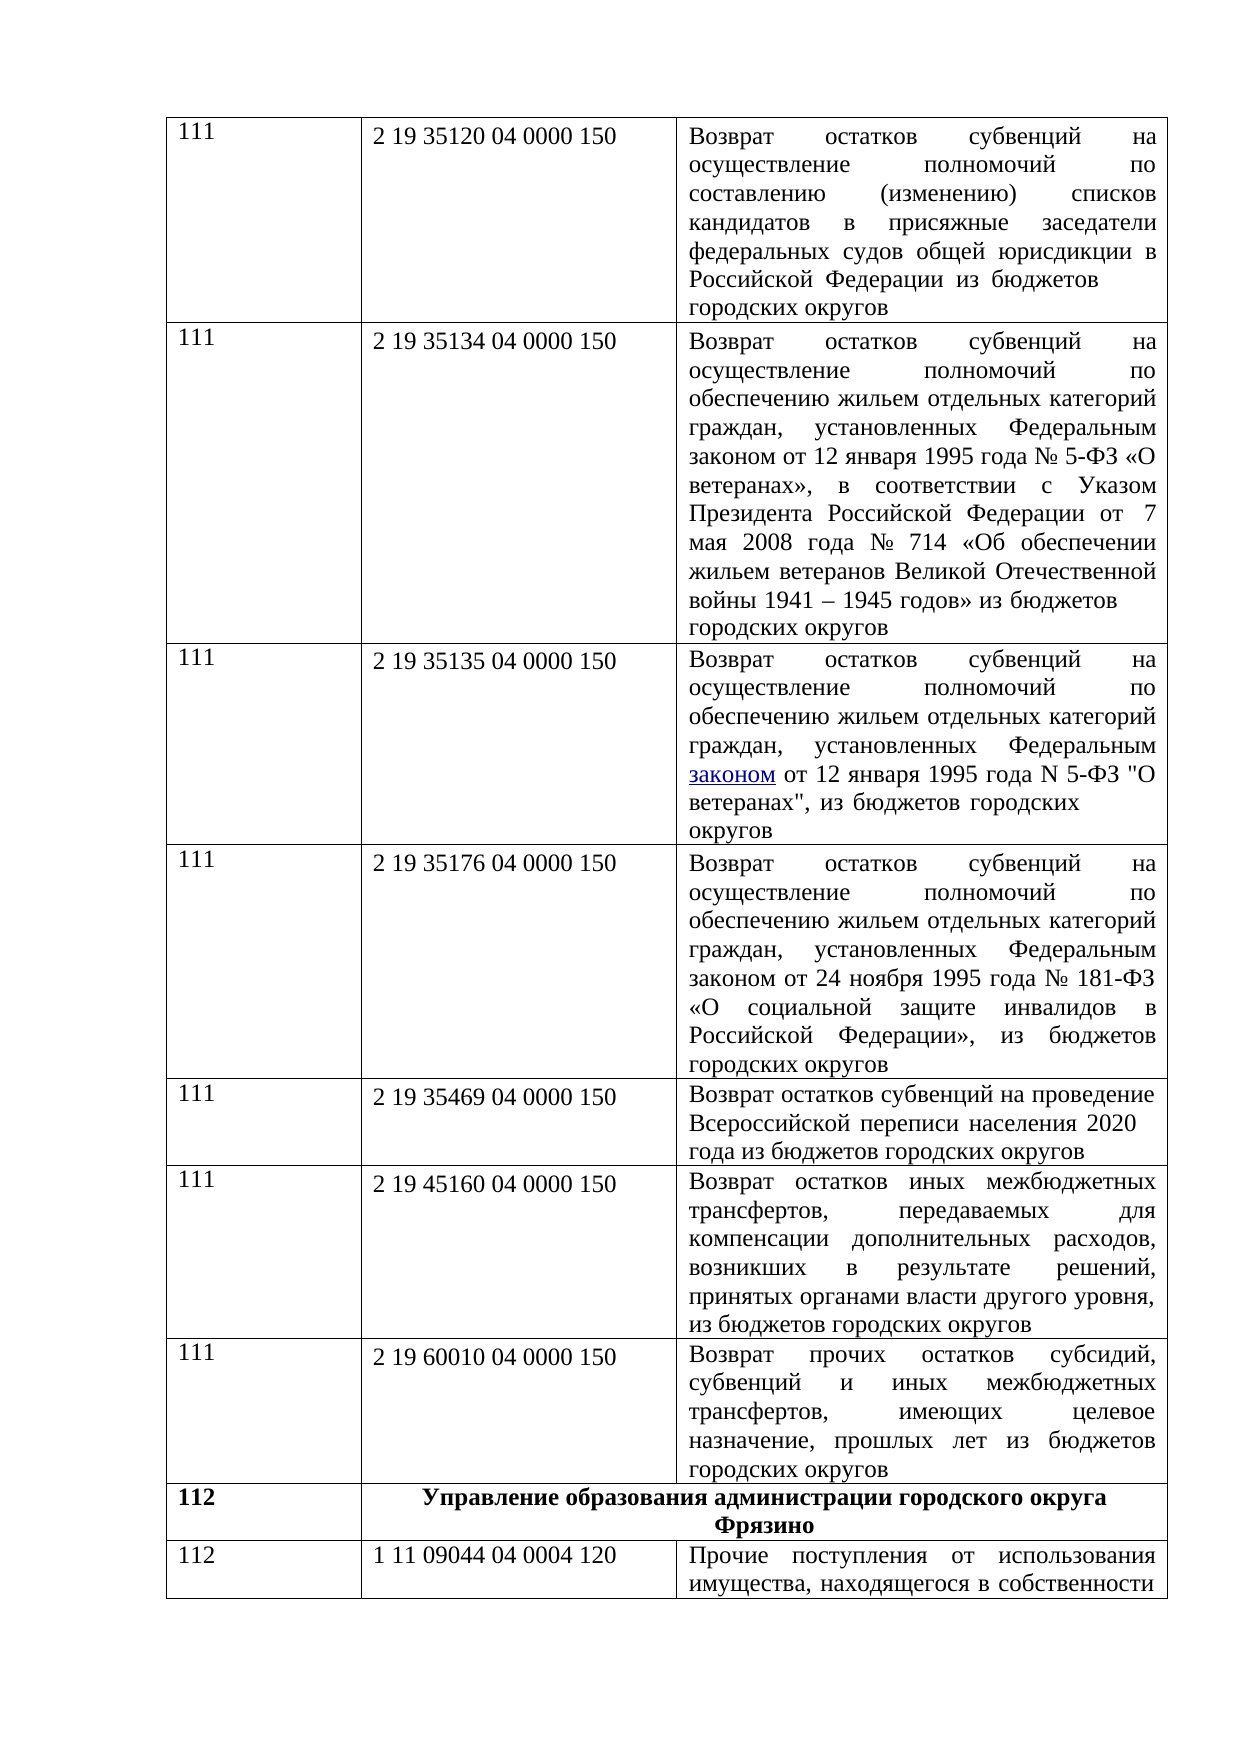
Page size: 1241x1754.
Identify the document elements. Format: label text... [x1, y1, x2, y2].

table_cell 111 [167, 1166, 361, 1338]
table_cell 111 [167, 323, 361, 643]
table_cell 2 19 35134 04 0000 150 [362, 323, 676, 643]
table_cell 111 [167, 644, 361, 844]
table_cell 111 [167, 1339, 361, 1482]
table_cell 2 19 35135 04 0000 150 [362, 644, 676, 844]
table_cell Возврат остатков субвенций на проведение Всероссийской переписи населения 2020 года из бюджетов городских округов [677, 1079, 1167, 1165]
table_cell Возврат остатков субвенций на осуществление полномочий по обеспечению жильем отдельных категорий граждан, установленных Федеральным законом от 12 января 1995 года N 5-ФЗ "О ветеранах", из бюджетов городских округов [677, 644, 1167, 844]
table_cell 2 19 35469 04 0000 150 [362, 1079, 676, 1165]
table_header Возврат остатков субвенций на осуществление полномочий по составлению (изменению) списков кандидатов в присяжные заседатели федеральных судов общей юрисдикции в Российской Федерации из бюджетов городских округов [677, 118, 1167, 322]
table_cell 112 [167, 1541, 361, 1597]
table_cell Возврат остатков иных межбюджетных трансфертов, передаваемых для компенсации дополнительных расходов, возникших в результате решений, принятых органами власти другого уровня, из бюджетов городских округов [677, 1166, 1167, 1338]
table_header 111 [167, 118, 361, 322]
table_cell Возврат остатков субвенций на осуществление полномочий по обеспечению жильем отдельных категорий граждан, установленных Федеральным законом от 12 января 1995 года № 5-ФЗ «О ветеранах», в соответствии с Указом Президента Российской Федерации от 7 мая 2008 года № 714 «Об обеспечении жильем ветеранов Великой Отечественной войны 1941 – 1945 годов» из бюджетов городских округов [677, 323, 1167, 643]
table_cell Прочие поступления от использования имущества, находящегося в собственности [677, 1541, 1167, 1597]
table_cell 111 [167, 1079, 361, 1165]
table_cell 2 19 45160 04 0000 150 [362, 1166, 676, 1338]
table_cell 2 19 35176 04 0000 150 [362, 845, 676, 1078]
table_header 2 19 35120 04 0000 150 [362, 118, 676, 322]
table_cell 1 11 09044 04 0004 120 [362, 1541, 676, 1597]
table_cell 2 19 60010 04 0000 150 [362, 1339, 676, 1482]
table_cell 111 [167, 845, 361, 1078]
table_cell Возврат прочих остатков субсидий, субвенций и иных межбюджетных трансфертов, имеющих целевое назначение, прошлых лет из бюджетов городских округов [677, 1339, 1167, 1482]
table_cell 112 [167, 1484, 361, 1540]
table_cell Возврат остатков субвенций на осуществление полномочий по обеспечению жильем отдельных категорий граждан, установленных Федеральным законом от 24 ноября 1995 года № 181-ФЗ «О социальной защите инвалидов в Российской Федерации», из бюджетов городских округов [677, 845, 1167, 1078]
table_cell Управление образования администрации городского округа Фрязино [362, 1484, 1167, 1540]
